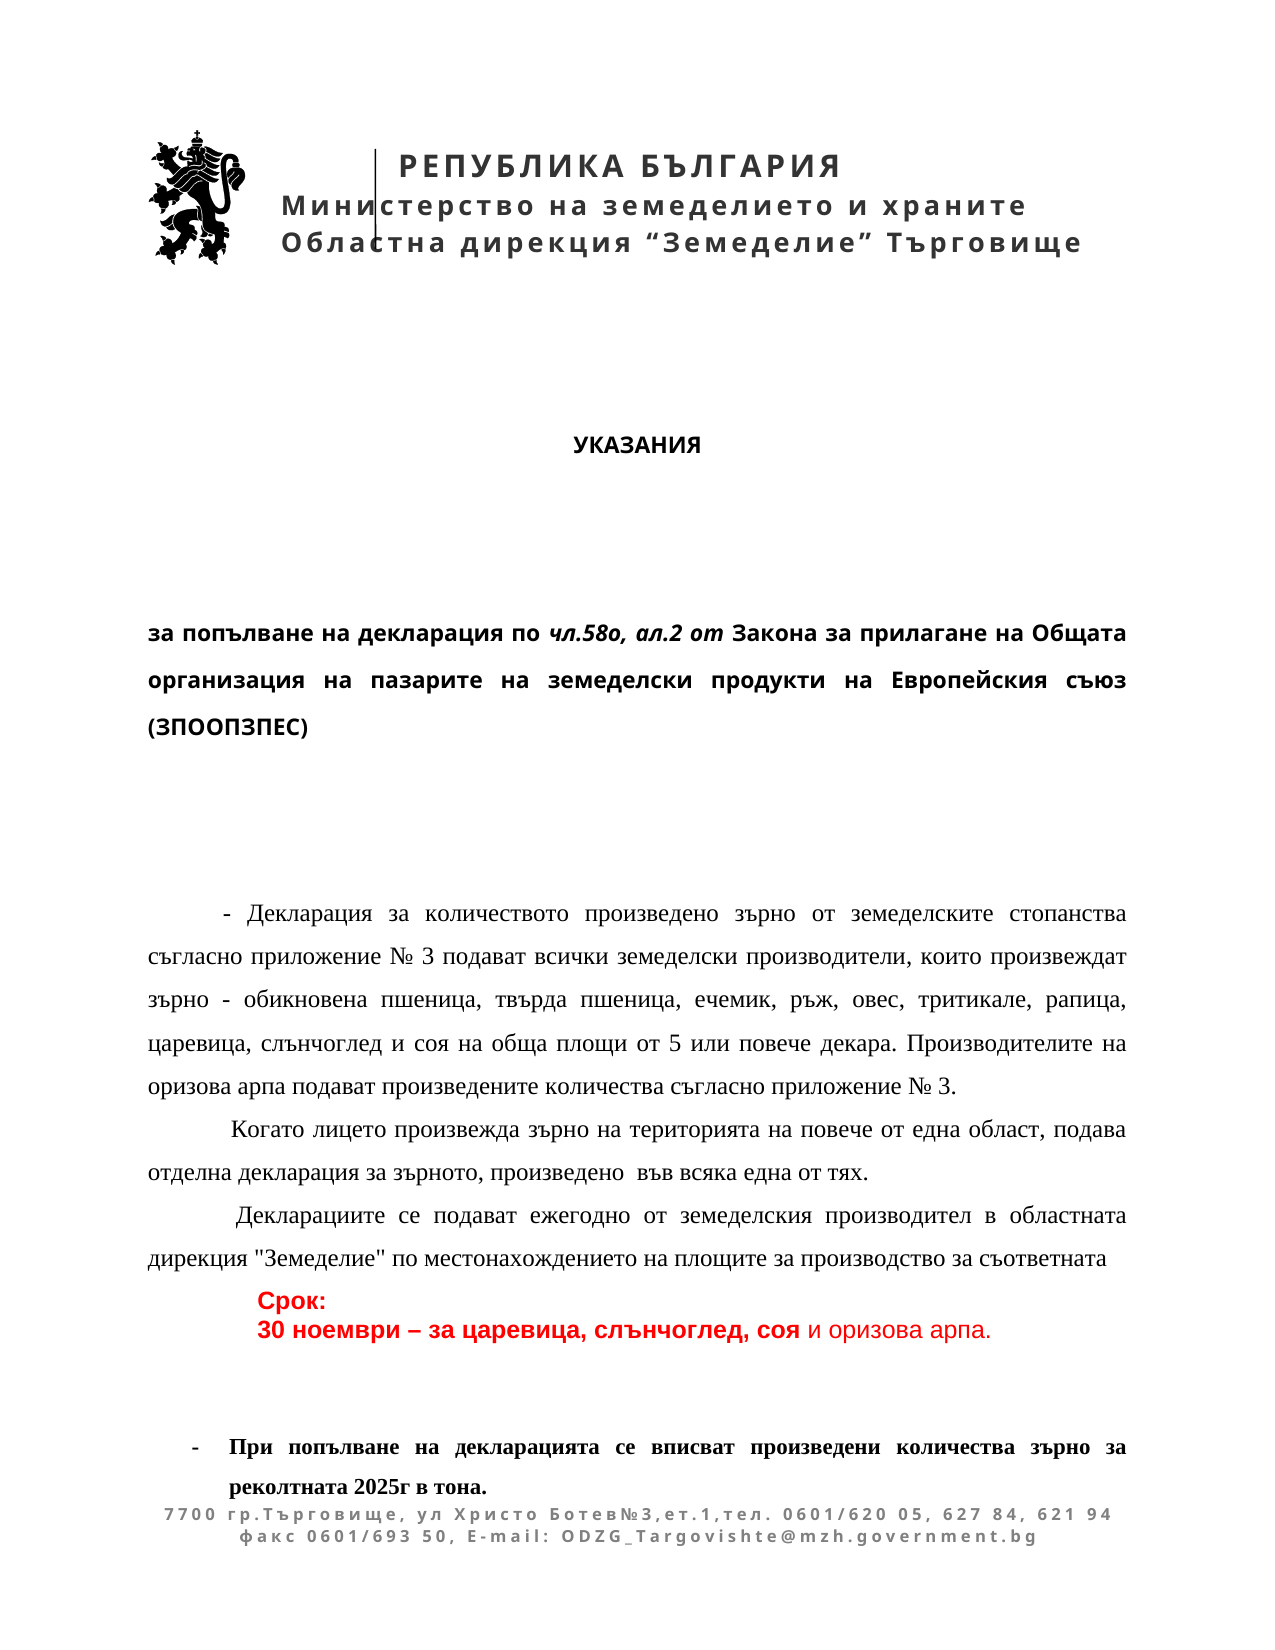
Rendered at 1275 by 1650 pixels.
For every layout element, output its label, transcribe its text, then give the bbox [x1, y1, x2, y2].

text за попълване на декларация по чл.58о, ал.2 от Закона за прилагане на Общата организация на пазарите на земеделски продукти на Европейския съюз (ЗПООПЗПЕС) [148, 617, 1127, 742]
text Декларациите се подават ежегодно от земеделския производител в областната дирекция "Земеделие" по местонахождението на площите за производство за съответната [148, 1200, 1127, 1272]
text УКАЗАНИЯ [148, 429, 1127, 461]
text - Декларация за количеството произведено зърно от земеделските стопанства съгласно приложение № 3 подават всички земеделски производители, които произвеждат зърно - обикновена пшеница, твърда пшеница, ечемик, ръж, овес, тритикале, рапица, царевица, слънчоглед и соя на обща площи от 5 или повече декара. Производителите на оризова арпа подават произведените количества съгласно приложение № 3. [148, 898, 1127, 1099]
text Срок: [148, 1286, 1127, 1315]
text Министерство на земеделието и храните [216, 185, 374, 223]
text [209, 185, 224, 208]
text Министерство на земеделието и храните [377, 185, 1127, 223]
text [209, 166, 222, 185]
list При попълване на декларацията се вписват произведени количества зърно за реколтната 2025г в тона. [191, 1433, 1127, 1499]
text РЕПУБЛИКА БЪЛГАРИЯ [212, 148, 374, 185]
text 30 ноември – за царевица, слънчоглед, соя и оризова арпа. [148, 1315, 1127, 1344]
text РЕПУБЛИКА БЪЛГАРИЯ [377, 148, 1127, 185]
text Областна дирекция “Земеделие” Търговище [217, 223, 1127, 260]
text Когато лицето произвежда зърно на територията на повече от една област, подава отделна декларация за зърното, произведено във всяка една от тях. [148, 1114, 1127, 1186]
